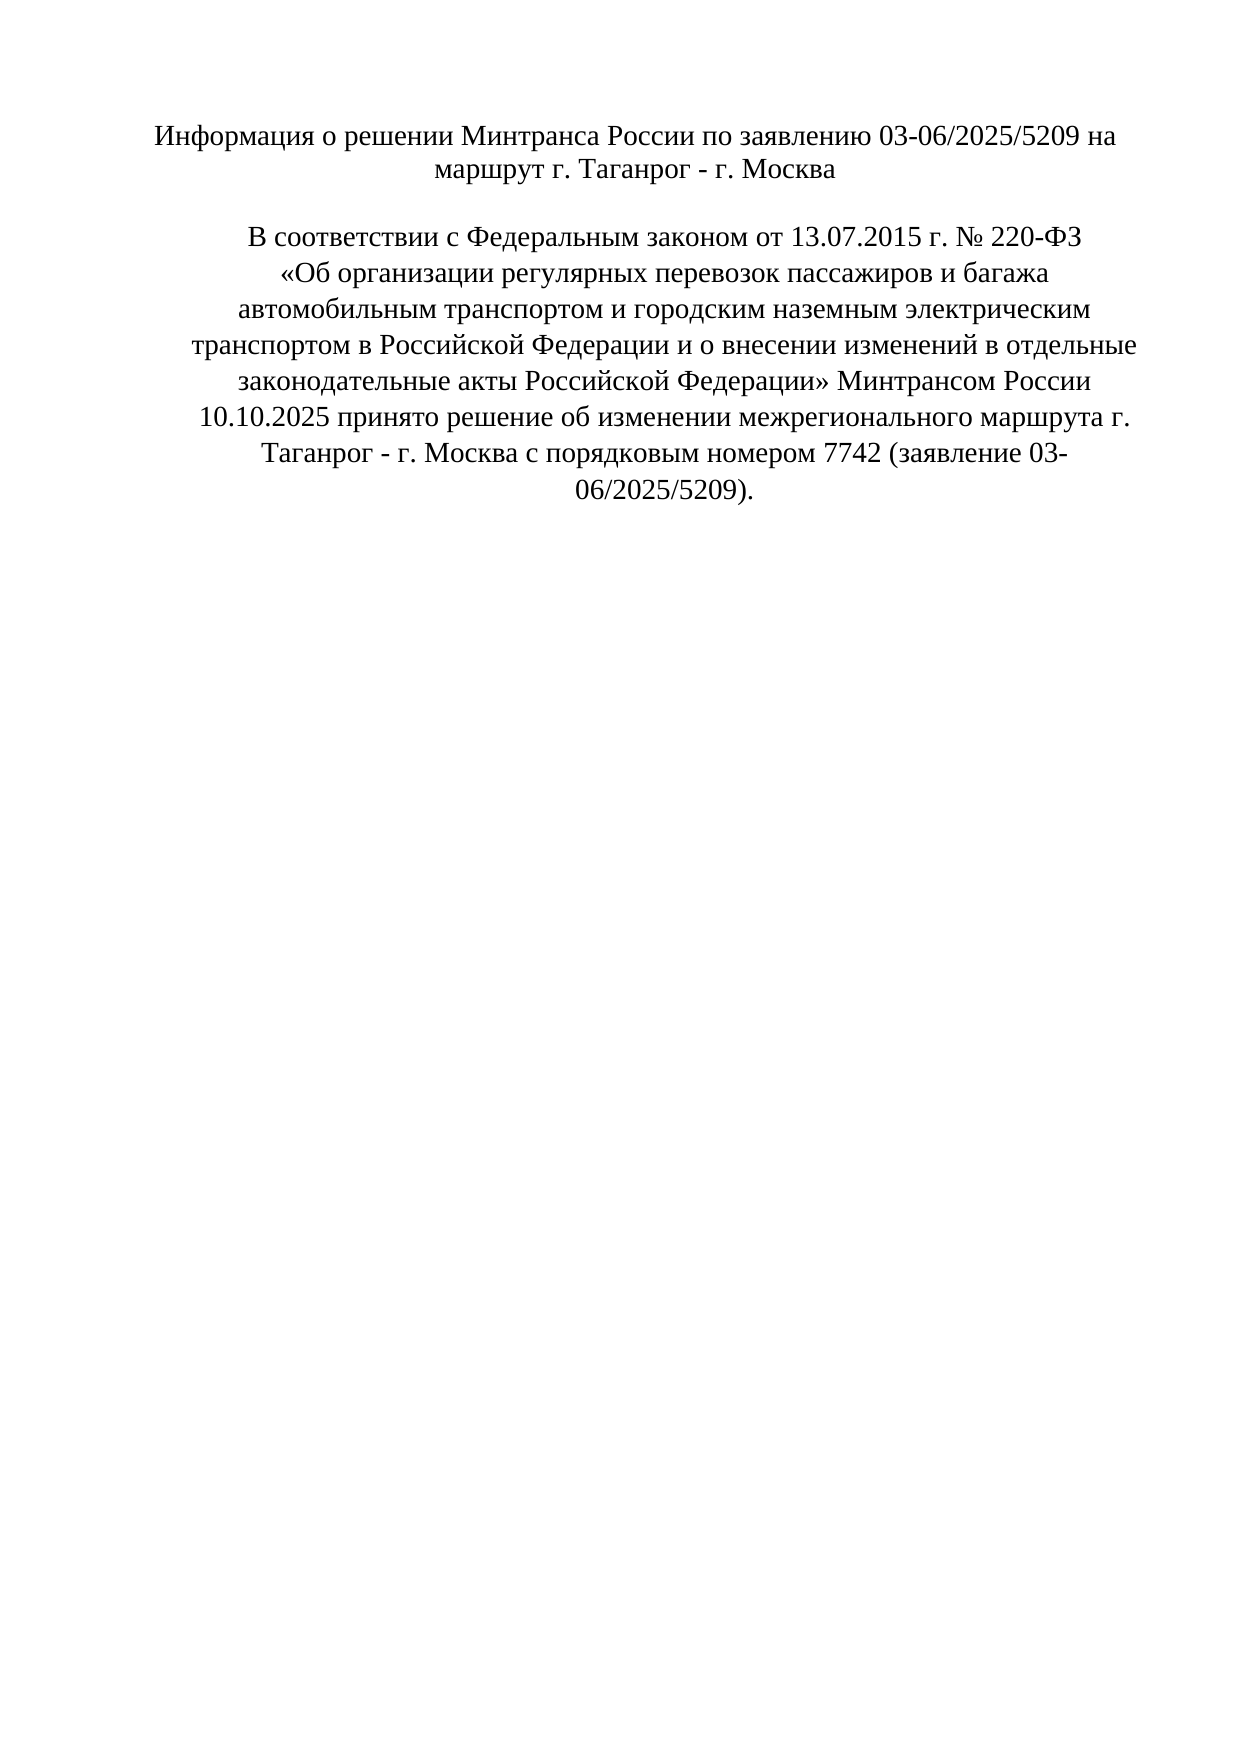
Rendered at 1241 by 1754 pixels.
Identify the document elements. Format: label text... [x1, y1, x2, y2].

text Информация о решении Минтранса России по заявлению 03-06/2025/5209 на маршрут г. Таганрог - г. Москва [118, 118, 1152, 185]
text В соответствии с Федеральным законом от 13.07.2015 г. № 220-ФЗ «Об организации регулярных перевозок пассажиров и багажа автомобильным транспортом и городским наземным электрическим транспортом в Российской Федерации и о внесении изменений в отдельные законодательные акты Российской Федерации» Минтрансом России 10.10.2025 принято решение об изменении межрегионального маршрута г. Таганрог - г. Москва с порядковым номером 7742 (заявление 03-06/2025/5209). [177, 219, 1152, 505]
